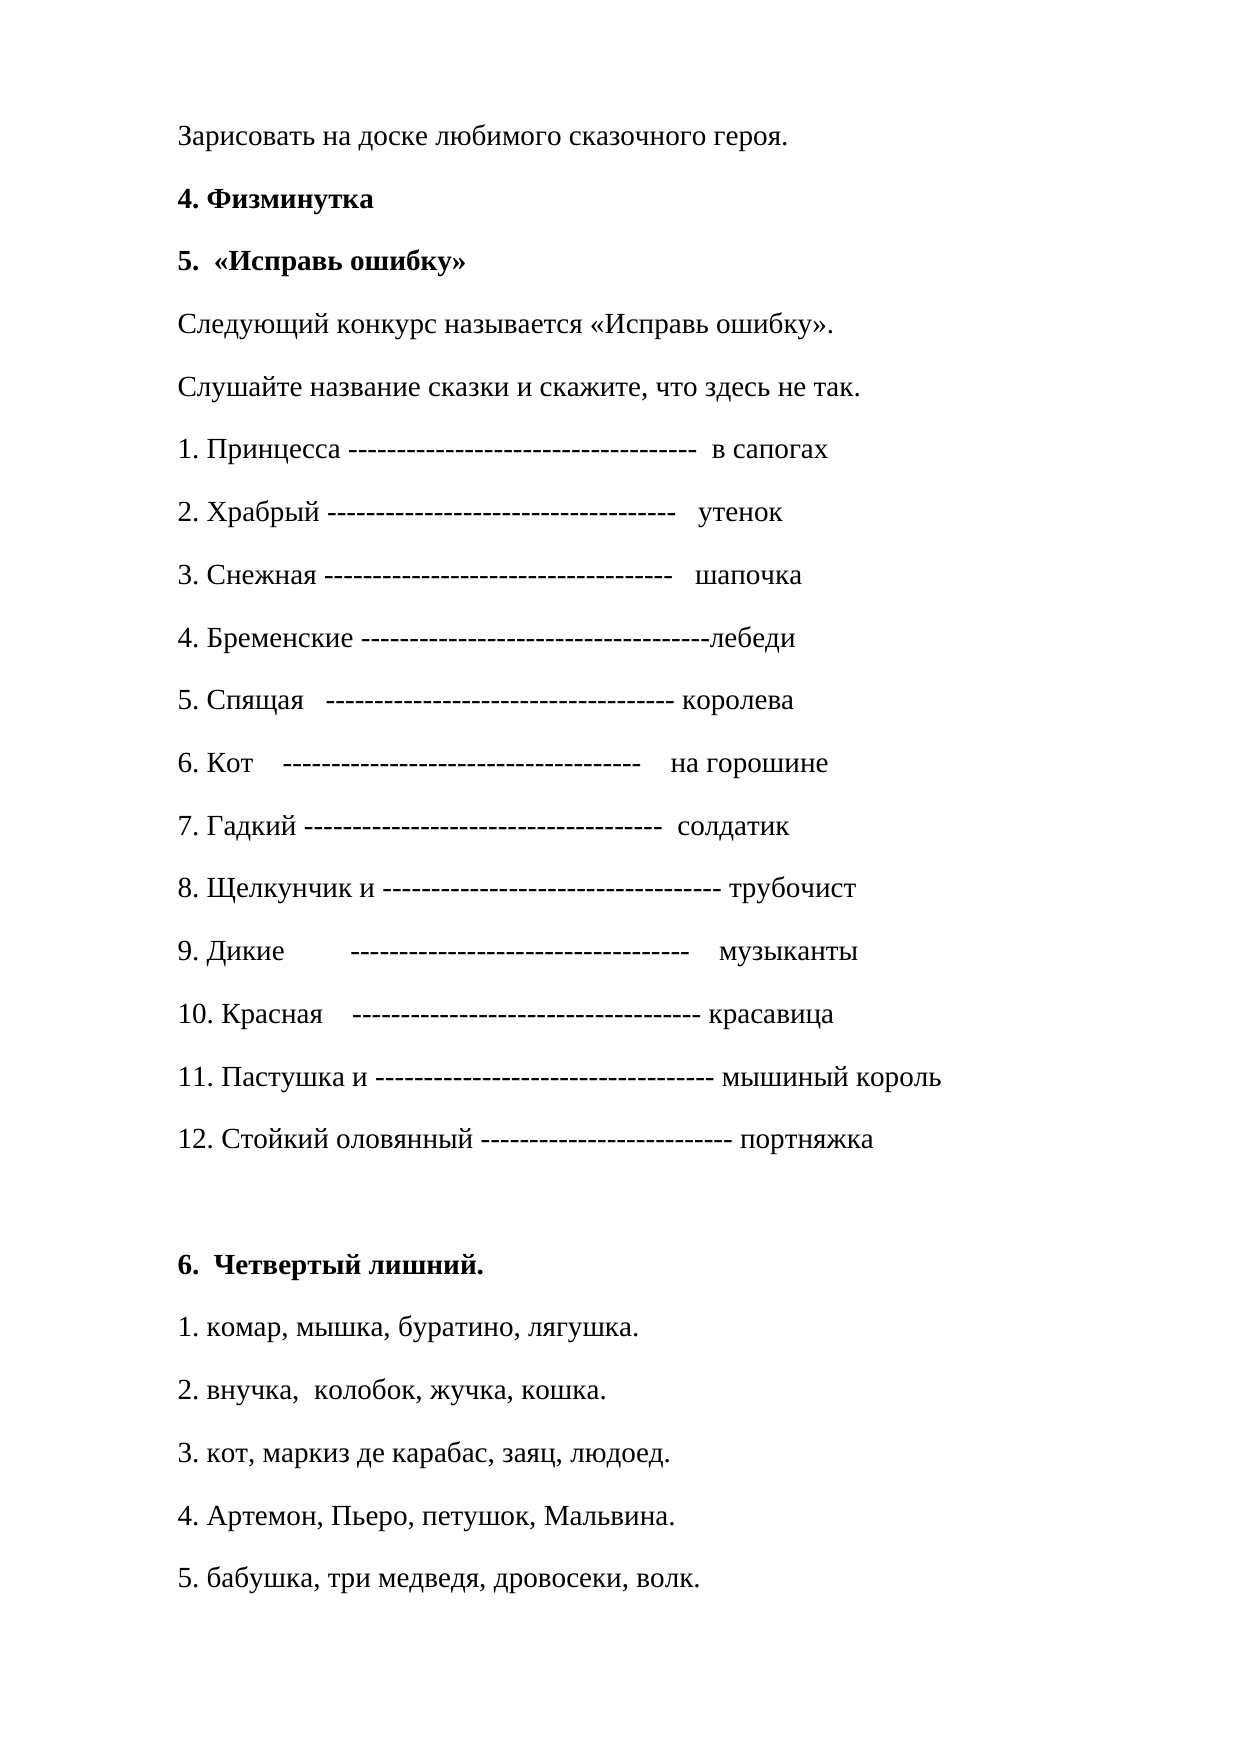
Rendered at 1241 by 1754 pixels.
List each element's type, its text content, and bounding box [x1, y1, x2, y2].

text 1. Принцесса ------------------------------------ в сапогах [177, 432, 1152, 465]
text 4. Бременские ------------------------------------лебеди [177, 620, 1152, 653]
text 3. Снежная ------------------------------------ шапочка [177, 557, 1152, 591]
text 4. Физминутка [177, 181, 1152, 214]
text Зарисовать на доске любимого сказочного героя. [177, 118, 1152, 152]
text 5. бабушка, три медведя, дровосеки, волк. [177, 1560, 1152, 1594]
text Следующий конкурс называется «Исправь ошибку». [177, 306, 1152, 340]
text 5. Спящая ------------------------------------ королева [177, 682, 1152, 716]
text 10. Красная ------------------------------------ красавица [177, 996, 1152, 1029]
text 2. внучка, колобок, жучка, кошка. [177, 1372, 1152, 1406]
text 7. Гадкий ------------------------------------- солдатик [177, 808, 1152, 841]
text 6. Четвертый лишний. [177, 1247, 1152, 1280]
text 2. Храбрый ------------------------------------ утенок [177, 494, 1152, 528]
text 9. Дикие ----------------------------------- музыканты [177, 933, 1152, 967]
text 5. «Исправь ошибку» [177, 243, 1152, 277]
text 11. Пастушка и ----------------------------------- мышиный король [177, 1059, 1152, 1092]
text 1. комар, мышка, буратино, лягушка. [177, 1309, 1152, 1343]
text 12. Стойкий оловянный -------------------------- портняжка [177, 1121, 1152, 1155]
text 3. кот, маркиз де карабас, заяц, людоед. [177, 1435, 1152, 1468]
text 6. Кот ------------------------------------- на горошине [177, 745, 1152, 779]
text 8. Щелкунчик и ----------------------------------- трубочист [177, 871, 1152, 904]
text Слушайте название сказки и скажите, что здесь не так. [177, 369, 1152, 402]
text 4. Артемон, Пьеро, петушок, Мальвина. [177, 1498, 1152, 1531]
